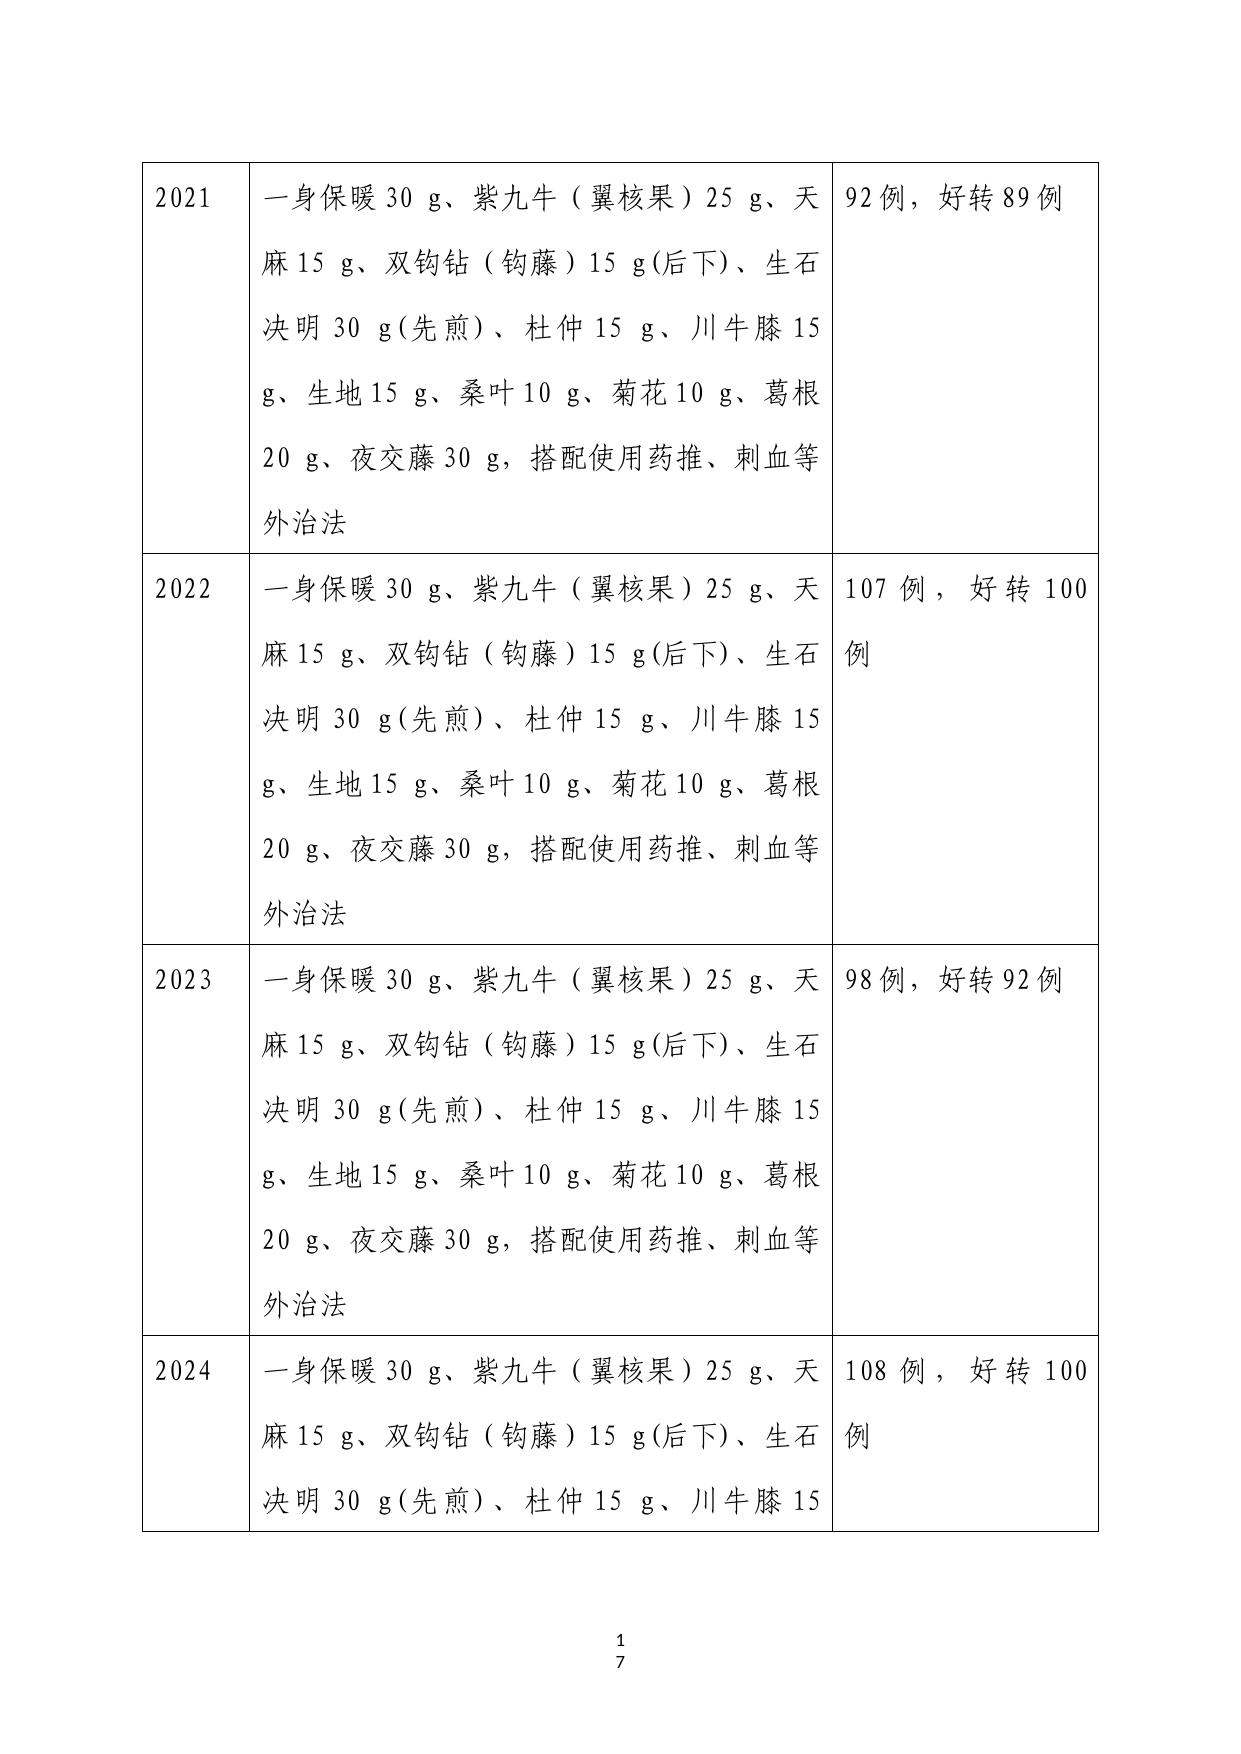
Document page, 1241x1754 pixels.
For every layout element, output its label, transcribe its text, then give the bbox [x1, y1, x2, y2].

table_cell 2021 [143, 163, 249, 553]
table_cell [250, 163, 832, 553]
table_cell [250, 1336, 832, 1531]
table_cell 2022 [143, 554, 249, 944]
table_cell 98例，好转92例 [833, 945, 1098, 1335]
table_cell 107例，好转100例 [833, 554, 1098, 944]
table_cell 2024 [143, 1336, 249, 1531]
table_cell 108例，好转100例 [833, 1336, 1098, 1531]
table_cell 92例，好转89例 [833, 163, 1098, 553]
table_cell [250, 945, 832, 1335]
table_cell 2023 [143, 945, 249, 1335]
table_cell 一身保暖30 g、紫九牛（翼核果）25 g、天麻15 g、双钩钻（钩藤）15 g(后下)、生石决明30 g(先煎)、杜仲15 g、川牛膝15 g、生地15 g、桑叶10 g、菊花10 g、葛根20 g、夜交藤30 g，搭配使用药推、刺血等外治法 [250, 554, 832, 944]
